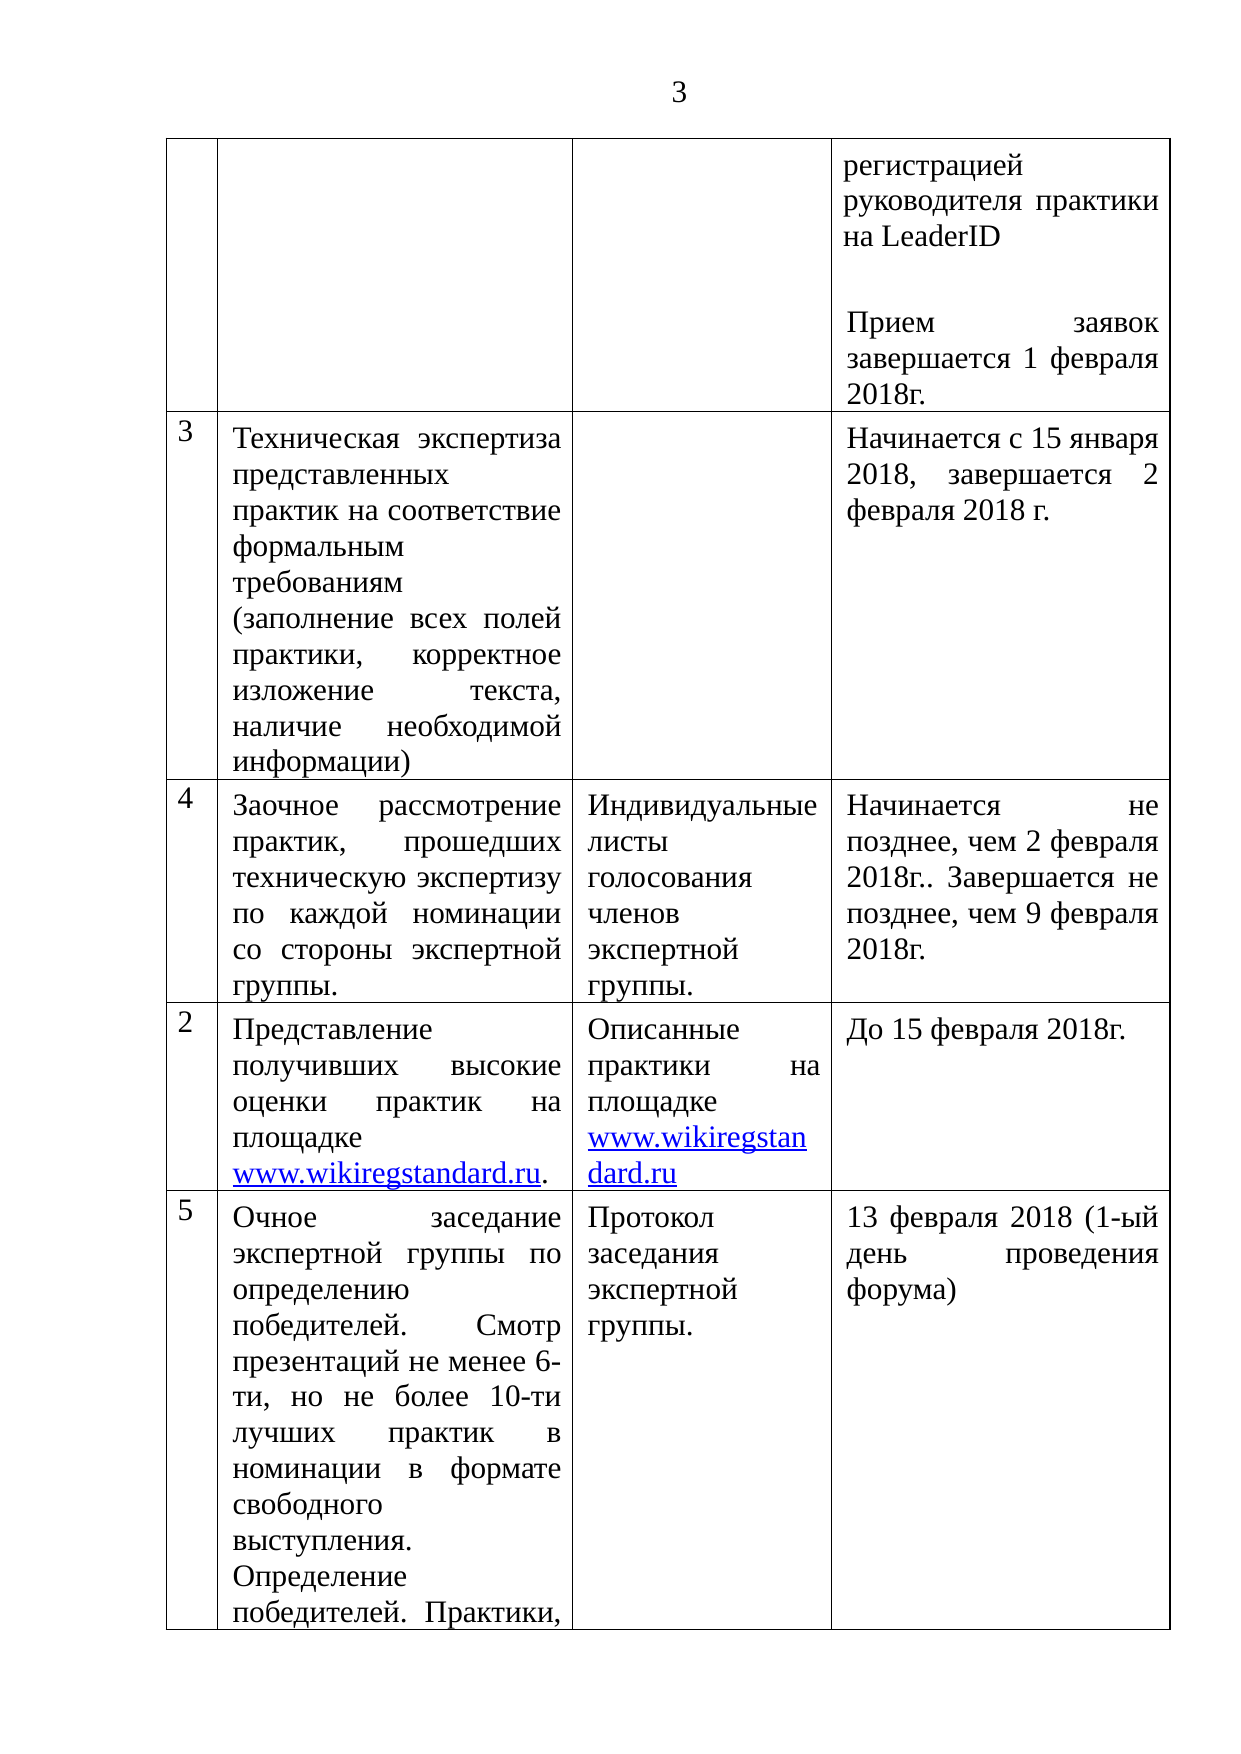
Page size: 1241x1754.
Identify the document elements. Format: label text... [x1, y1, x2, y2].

table_cell Индивидуальные листы голосования членов экспертной группы. [573, 780, 831, 1002]
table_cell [573, 1191, 831, 1629]
table_cell Заочное рассмотрение практик, прошедших техническую экспертизу по каждой номинации со стороны экспертной группы. [218, 780, 572, 1002]
table_cell 4 [167, 780, 217, 1002]
table_cell Начинается c 15 января 2018, завершается 2 февраля 2018 г. [832, 412, 1169, 779]
table_cell [573, 412, 831, 779]
table_cell До 15 февраля 2018г. [832, 1003, 1169, 1190]
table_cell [218, 139, 572, 411]
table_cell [218, 1191, 572, 1629]
table_cell [167, 139, 217, 411]
table_cell Начинается не позднее, чем 2 февраля 2018г.. Завершается не позднее, чем 9 февраля 2018г. [832, 780, 1169, 1002]
table_cell Описанные практики на площадке www.wikiregstandard.ru [573, 1003, 831, 1190]
table_cell 2 [167, 1003, 217, 1190]
table_cell 3 [167, 412, 217, 779]
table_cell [832, 139, 1169, 411]
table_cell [573, 139, 831, 411]
table_cell 5 [167, 1191, 217, 1629]
table_cell Представление получивших высокие оценки практик на площадке www.wikiregstandard.ru. [218, 1003, 572, 1190]
table_cell Техническая экспертиза представленных практик на соответствие формальным требованиям (заполнение всех полей практики, корректное изложение текста, наличие необходимой информации) [218, 412, 572, 779]
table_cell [832, 1191, 1169, 1629]
